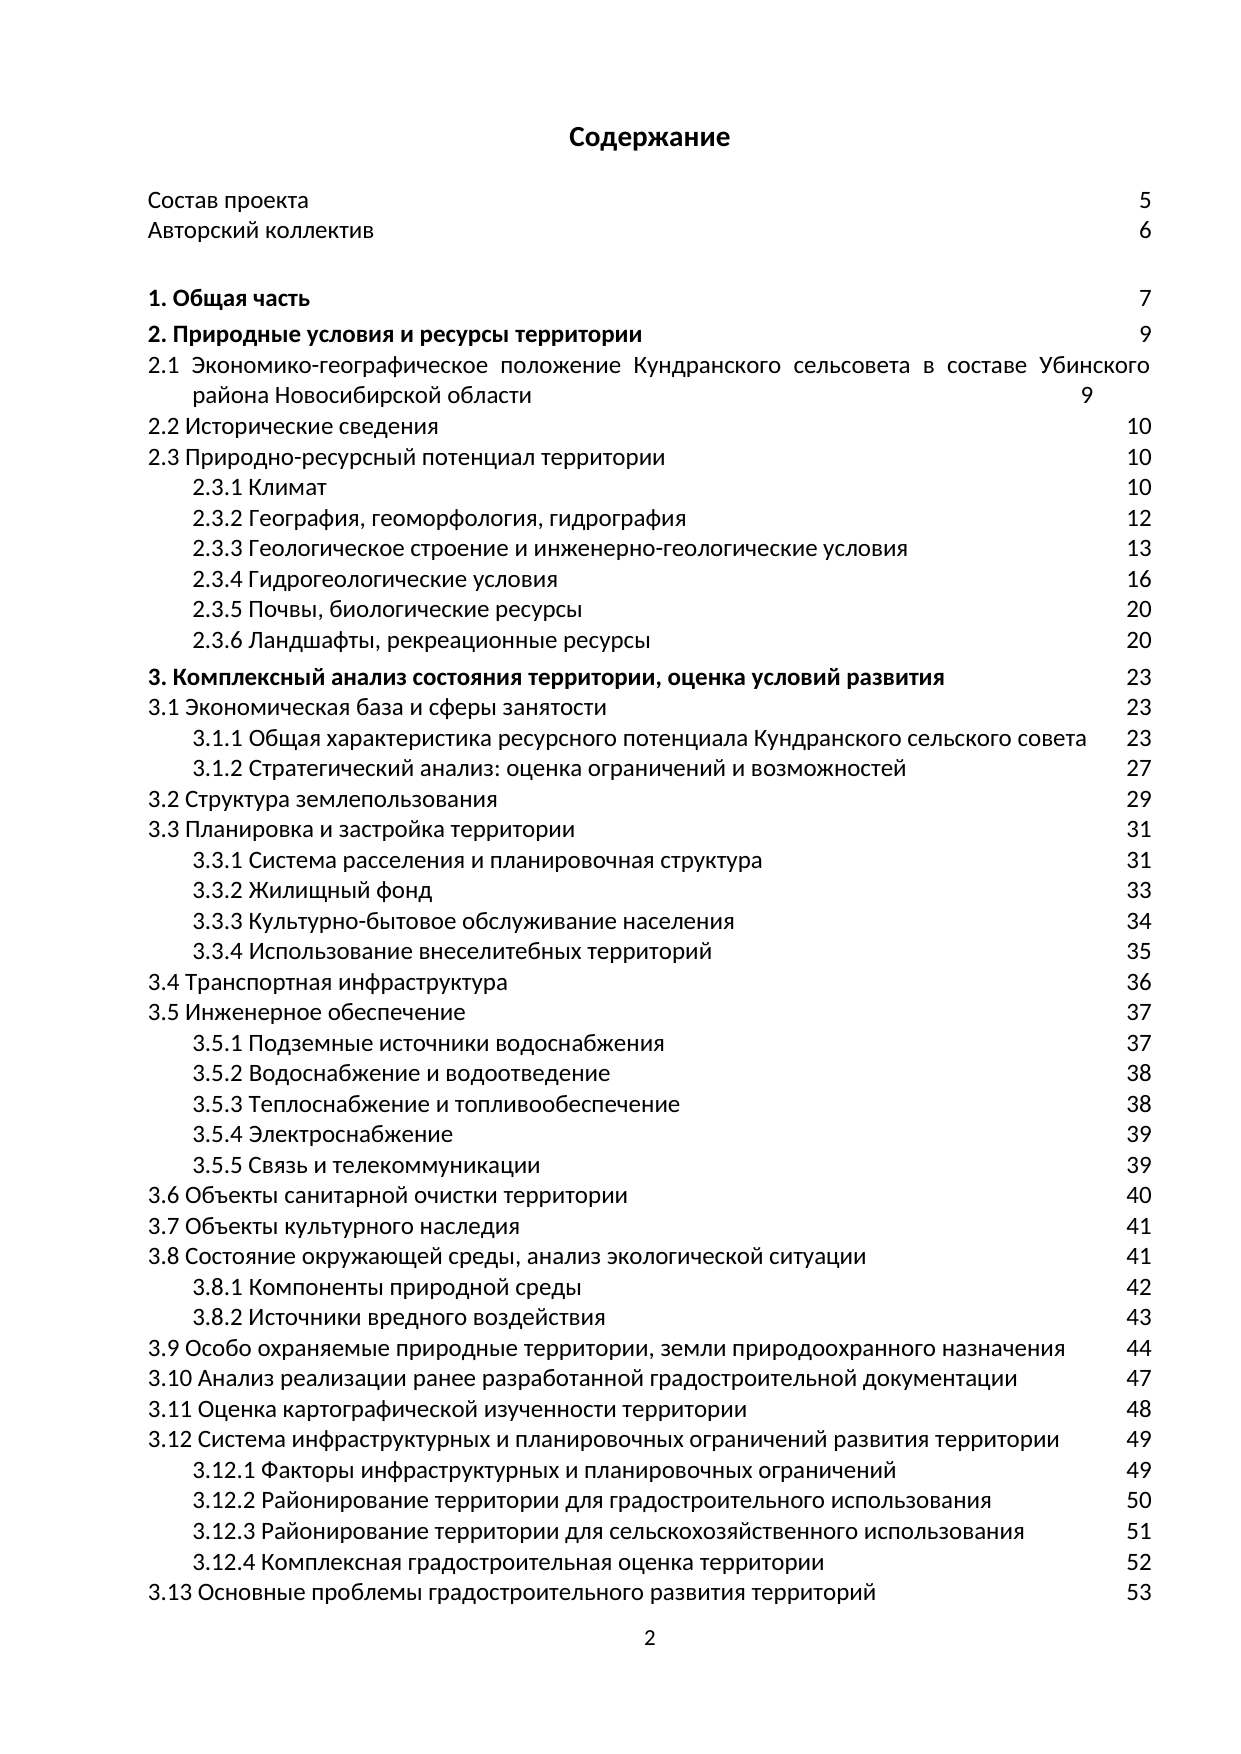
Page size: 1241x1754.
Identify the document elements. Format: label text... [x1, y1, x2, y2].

text 3. Комплексный анализ состояния территории, оценка условий развития 23 [148, 661, 1152, 691]
text 2. Природные условия и ресурсы территории 9 [148, 319, 1152, 349]
text 3.1.2 Стратегический анализ: оценка ограничений и возможностей 27 [192, 752, 1152, 783]
text 2.3.2 География, геоморфология, гидрография 12 [192, 502, 1152, 532]
text 2.3.6 Ландшафты, рекреационные ресурсы 20 [192, 624, 1152, 654]
text 3.5.3 Теплоснабжение и топливообеспечение 38 [192, 1088, 1152, 1118]
text 3.5.5 Связь и телекоммуникации 39 [192, 1149, 1152, 1179]
text 2.1 Экономико-географическое положение Кундранского сельсовета в составе Убинского района Новосибирской области 9 [148, 349, 1152, 410]
text 3.5 Инженерное обеспечение 37 [148, 996, 1152, 1027]
text 3.6 Объекты санитарной очистки территории 40 [148, 1179, 1152, 1210]
subtitle Содержание [148, 118, 1152, 154]
text 3.10 Анализ реализации ранее разработанной градостроительной документации 47 [148, 1363, 1152, 1393]
text 3.1 Экономическая база и сферы занятости 23 [148, 691, 1152, 722]
text Авторский коллектив 6 [148, 214, 1152, 245]
text 3.7 Объекты культурного наследия 41 [148, 1210, 1152, 1241]
text 2.3.3 Геологическое строение и инженерно-геологические условия 13 [192, 532, 1152, 563]
text 1. Общая часть 7 [148, 282, 1152, 312]
text 3.8 Состояние окружающей среды, анализ экологической ситуации 41 [148, 1241, 1152, 1271]
text 3.5.4 Электроснабжение 39 [192, 1118, 1152, 1149]
text 3.5.2 Водоснабжение и водоотведение 38 [192, 1057, 1152, 1088]
text 3.3 Планировка и застройка территории 31 [148, 813, 1152, 844]
text 3.3.1 Система расселения и планировочная структура 31 [192, 844, 1152, 874]
text 2.2 Исторические сведения 10 [148, 410, 1152, 441]
text 3.3.3 Культурно-бытовое обслуживание населения 34 [192, 905, 1152, 935]
text 3.12.3 Районирование территории для сельскохозяйственного использования 51 [192, 1515, 1152, 1546]
text 3.12 Система инфраструктурных и планировочных ограничений развития территории 49 [148, 1424, 1152, 1454]
text 3.4 Транспортная инфраструктура 36 [148, 966, 1152, 996]
text 3.8.1 Компоненты природной среды 42 [192, 1271, 1152, 1302]
text 2.3.1 Климат 10 [192, 471, 1152, 502]
text 3.12.2 Районирование территории для градостроительного использования 50 [192, 1485, 1152, 1515]
text 2.3.4 Гидрогеологические условия 16 [192, 563, 1152, 593]
text 3.12.1 Факторы инфраструктурных и планировочных ограничений 49 [192, 1454, 1152, 1485]
text 3.3.2 Жилищный фонд 33 [192, 874, 1152, 905]
text 3.9 Особо охраняемые природные территории, земли природоохранного назначения 44 [148, 1332, 1152, 1363]
text 3.1.1 Общая характеристика ресурсного потенциала Кундранского сельского совета 23 [192, 722, 1152, 752]
text 3.8.2 Источники вредного воздействия 43 [192, 1302, 1152, 1332]
text 3.11 Оценка картографической изученности территории 48 [148, 1393, 1152, 1424]
text 3.12.4 Комплексная градостроительная оценка территории 52 [192, 1546, 1152, 1576]
text 3.2 Структура землепользования 29 [148, 783, 1152, 813]
text 2.3 Природно-ресурсный потенциал территории 10 [148, 441, 1152, 471]
text 3.3.4 Использование внеселитебных территорий 35 [192, 935, 1152, 966]
text 3.5.1 Подземные источники водоснабжения 37 [192, 1027, 1152, 1057]
text 2.3.5 Почвы, биологические ресурсы 20 [192, 593, 1152, 624]
text Состав проекта 5 [148, 184, 1152, 214]
text 3.13 Основные проблемы градостроительного развития территорий 53 [148, 1576, 1152, 1607]
